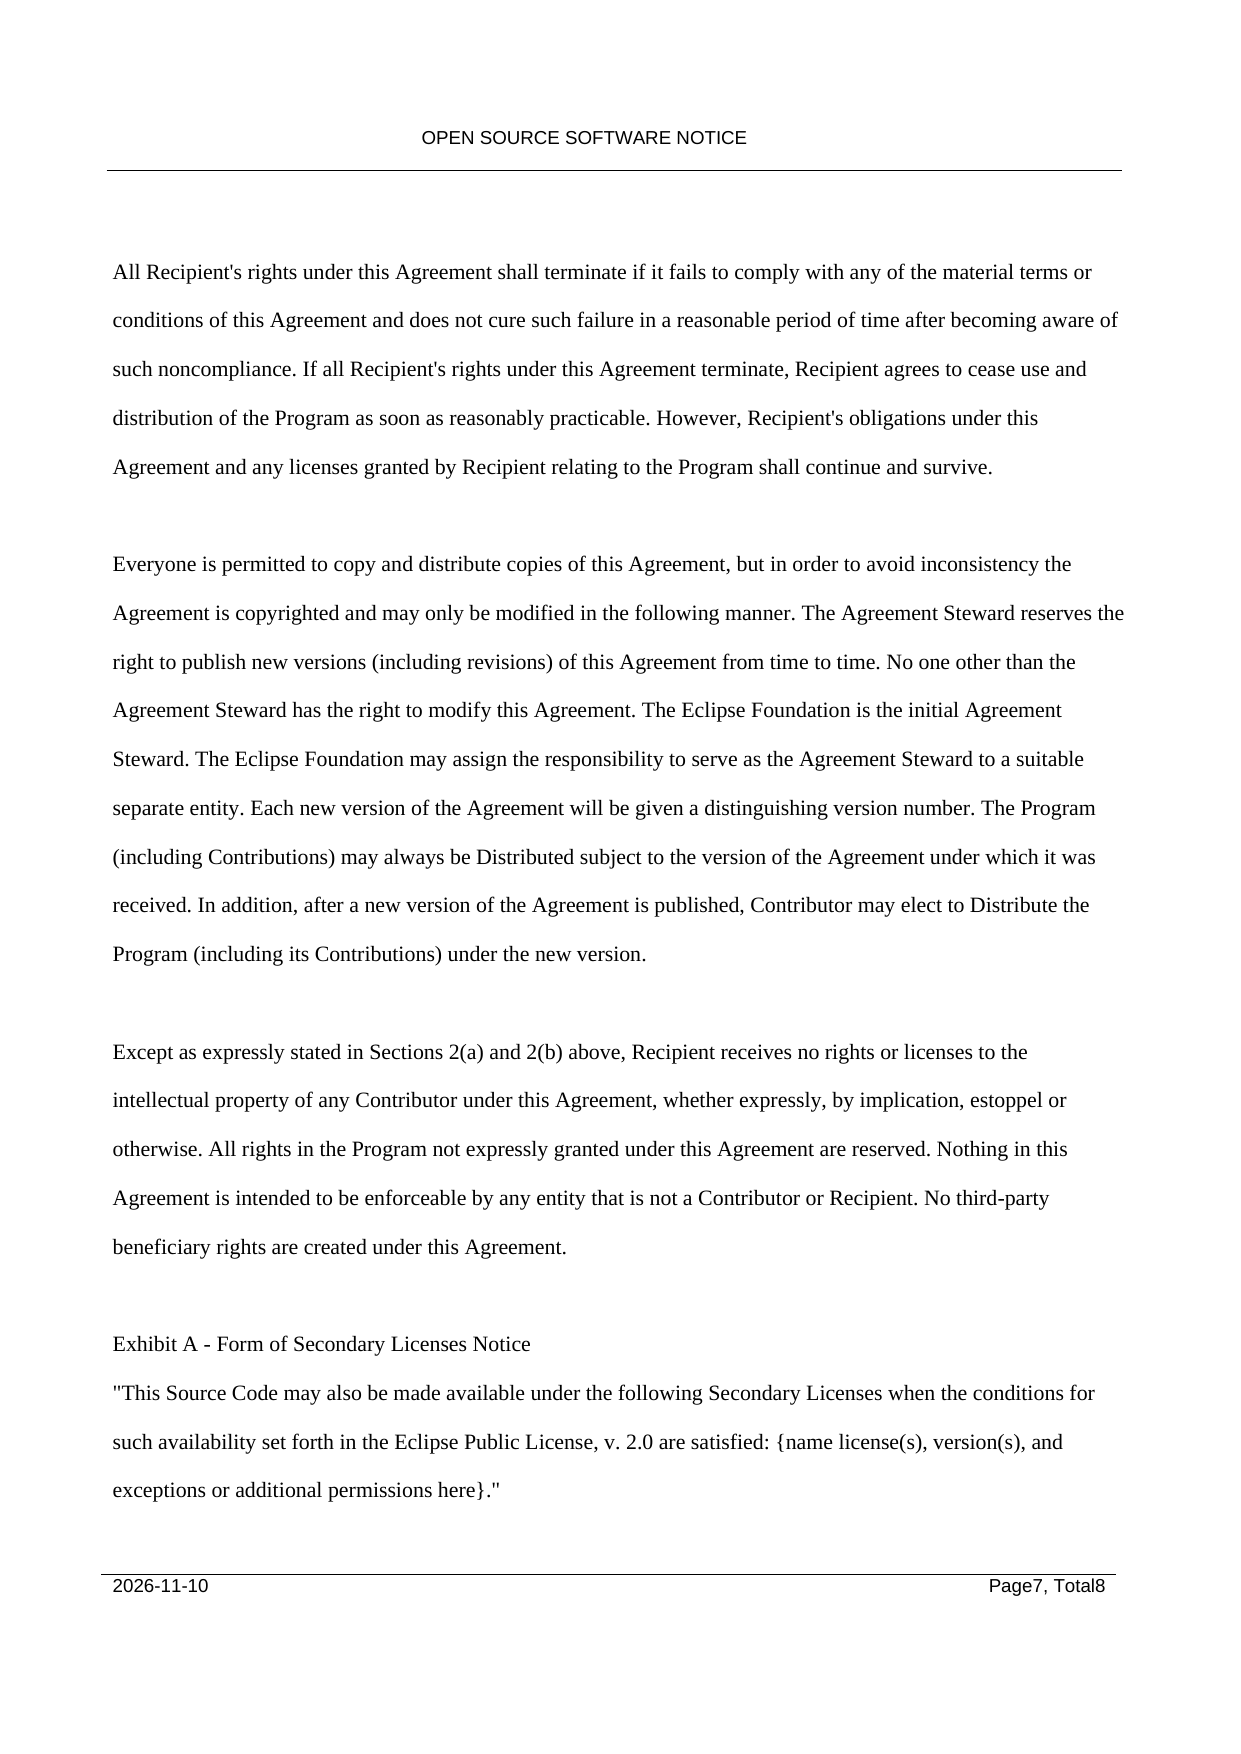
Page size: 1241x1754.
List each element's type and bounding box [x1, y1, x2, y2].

text [112, 206, 1128, 1506]
